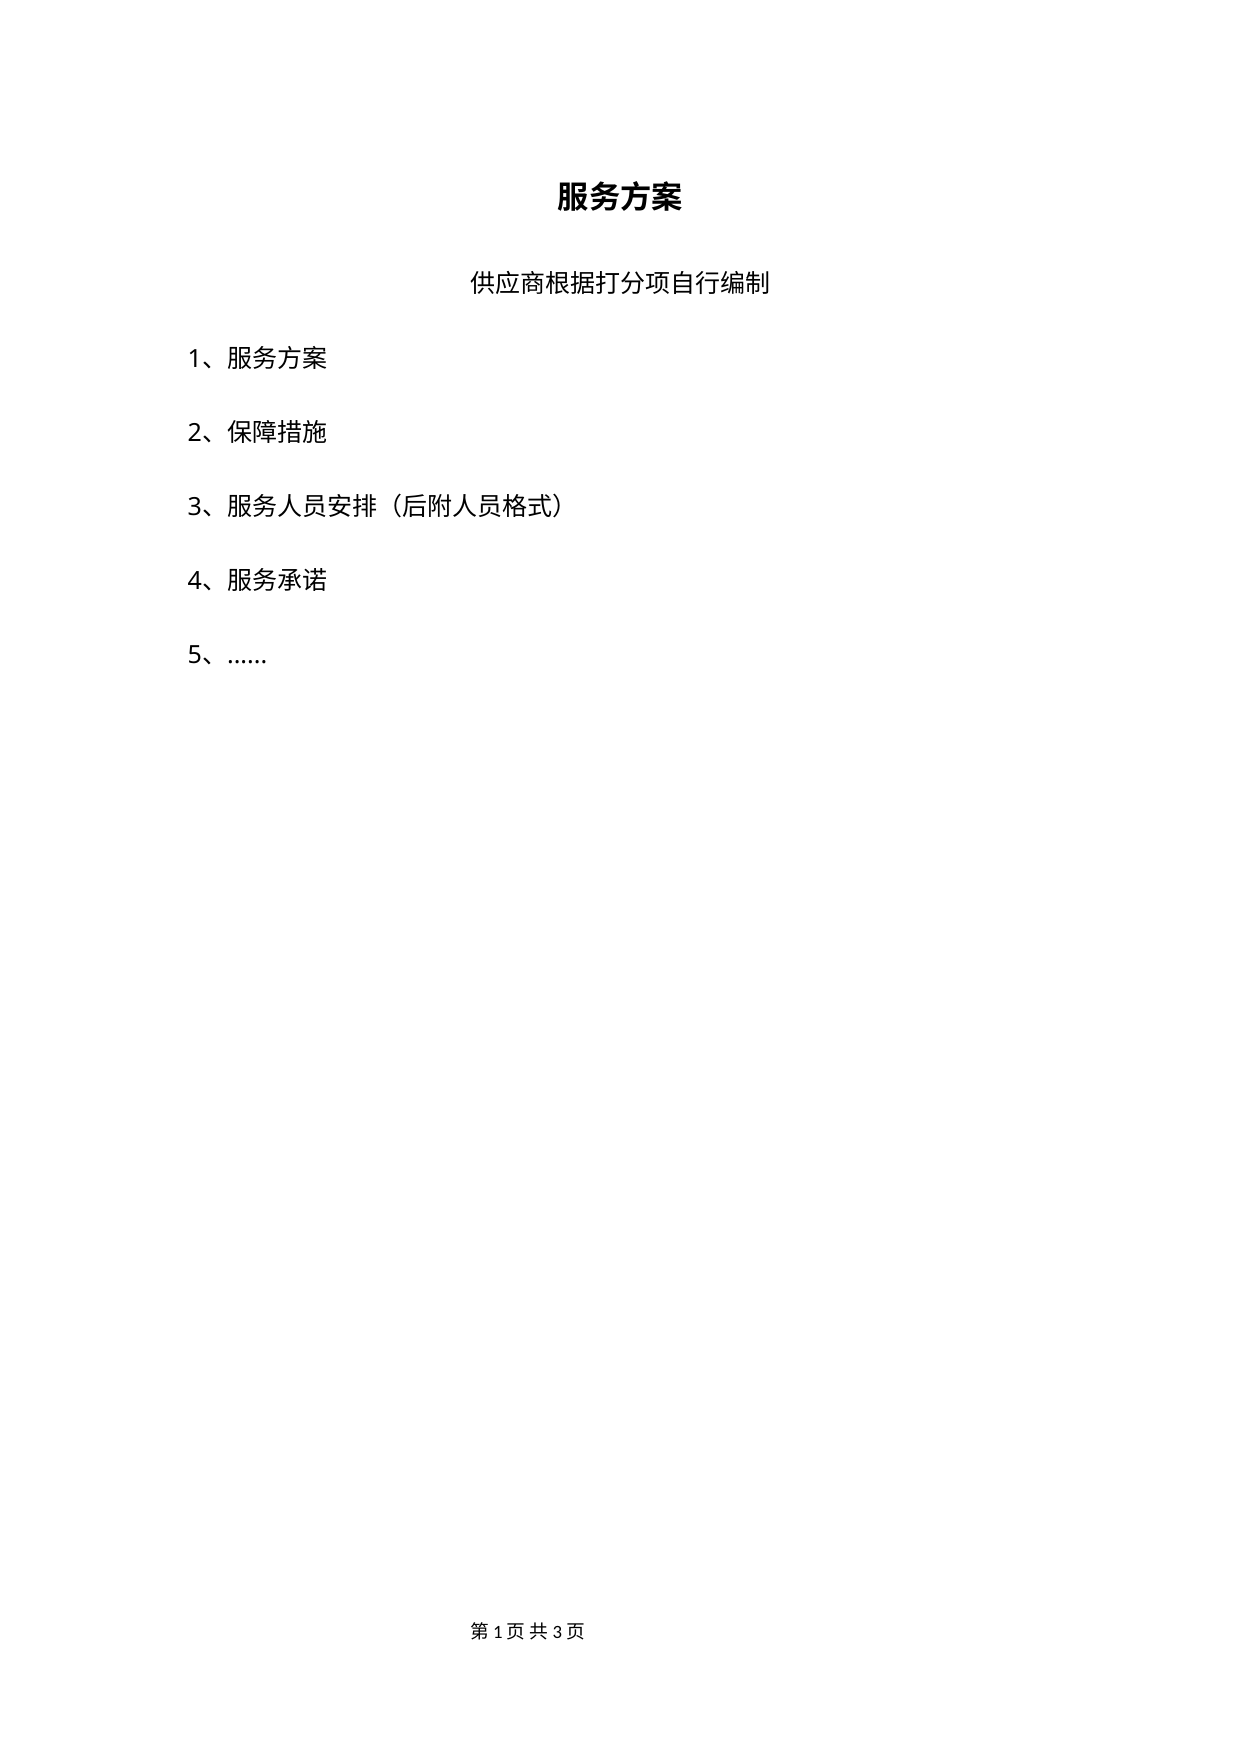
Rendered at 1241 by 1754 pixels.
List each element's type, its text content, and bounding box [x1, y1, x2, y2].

subtitle 服务方案 [187, 162, 1053, 227]
text 供应商根据打分项自行编制 [187, 249, 1053, 314]
text 3、服务人员安排（后附人员格式） [187, 472, 1053, 537]
text 5、...... [187, 620, 1053, 685]
text 2、保障措施 [187, 398, 1053, 463]
text 1、服务方案 [187, 324, 1053, 389]
text 4、服务承诺 [187, 546, 1053, 611]
